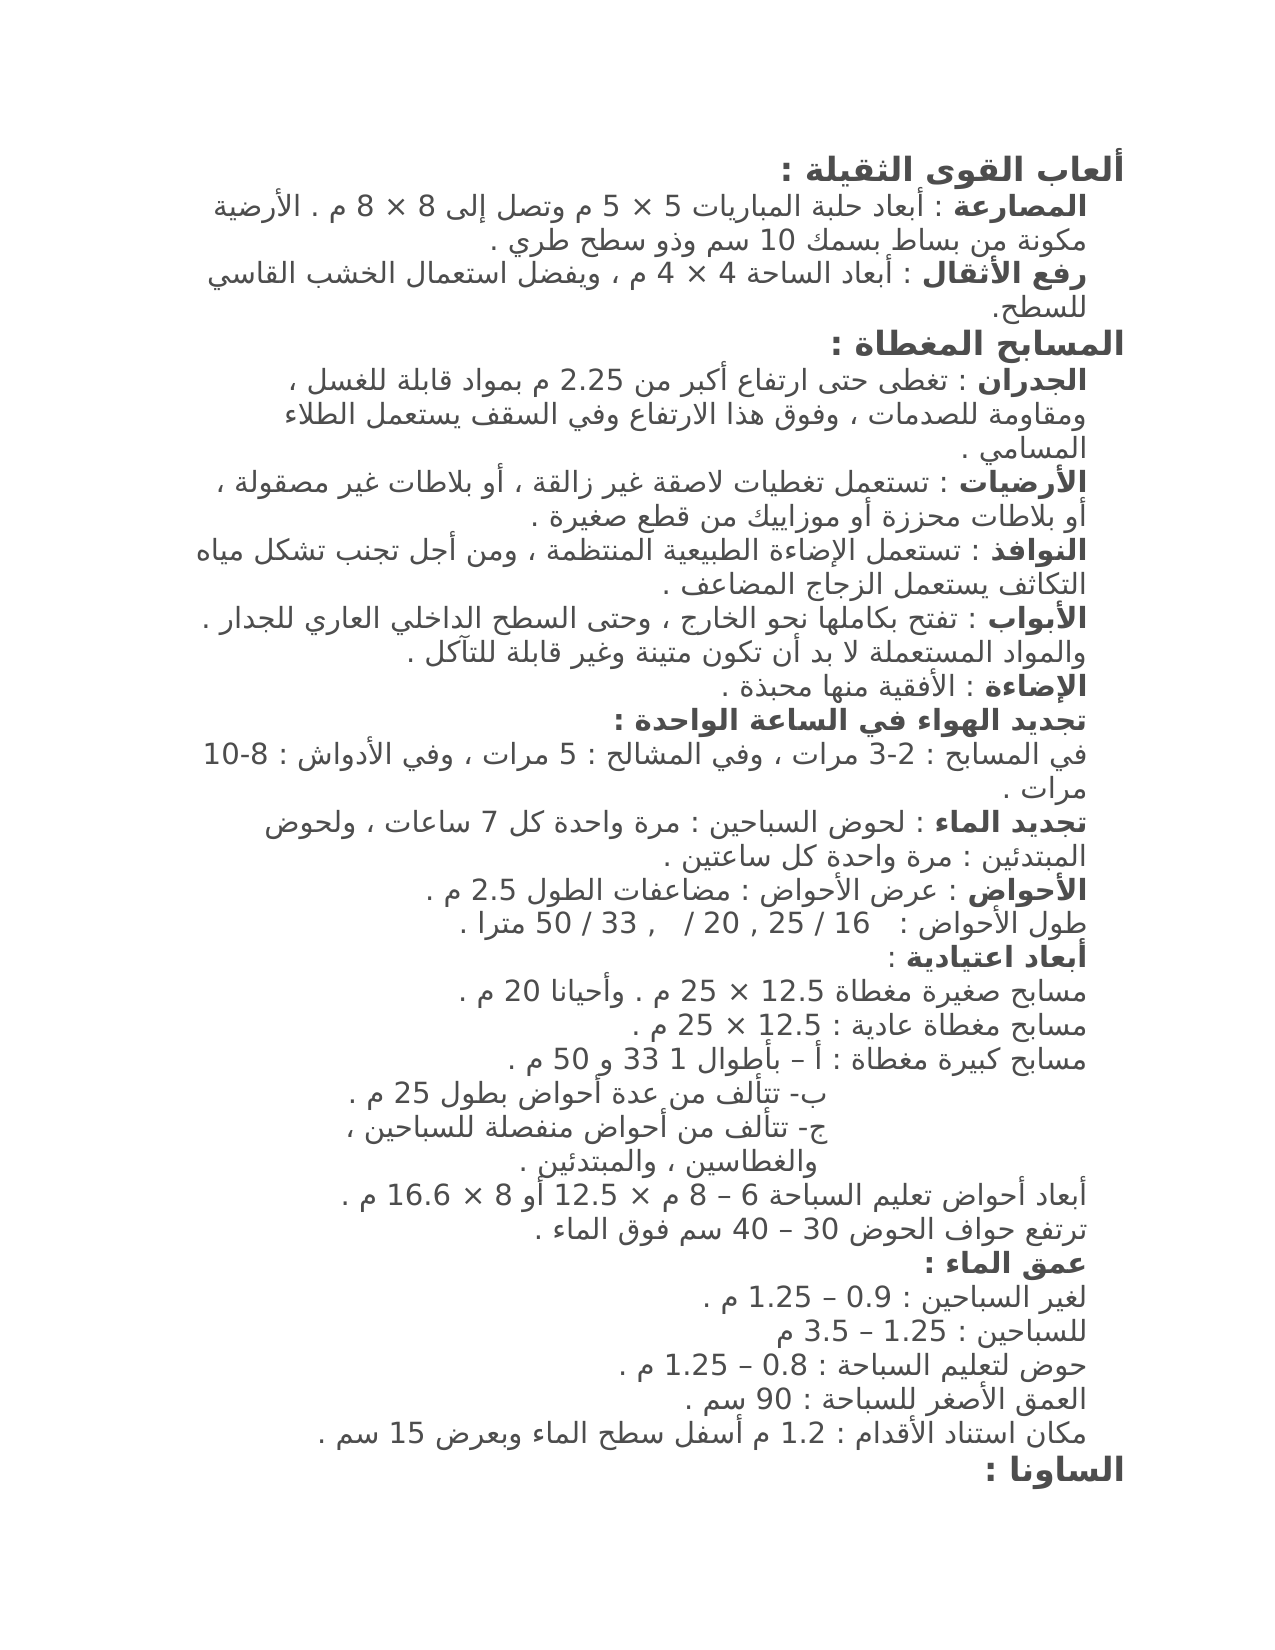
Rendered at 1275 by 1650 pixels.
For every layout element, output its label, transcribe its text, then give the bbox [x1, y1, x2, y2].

text في المسابح : 2-3 مرات ، وفي المشالح : 5 مرات ، وفي الأدواش : 8-10 مرات . [187, 737, 1087, 805]
text مسابح مغطاة عادية : 12.5 × 25 م . [187, 1009, 1087, 1043]
text ألعاب القوى الثقيلة : [187, 150, 1125, 189]
text رفع الأثقال : أبعاد الساحة 4 × 4 م ، ويفضل استعمال الخشب القاسي للسطح. [187, 257, 1087, 325]
text الجدران : تغطى حتى ارتفاع أكبر من 2.25 م بمواد قابلة للغسل ، ومقاومة للصدمات ، وفوق هذا الارتفاع وفي السقف يستعمل الطلاء المسامي . [187, 363, 1087, 465]
text العمق الأصغر للسباحة : 90 سم . [187, 1382, 1087, 1416]
text مسابح صغيرة مغطاة 12.5 × 25 م . وأحيانا 20 م . [187, 975, 1087, 1009]
text أبعاد اعتيادية : [187, 941, 1087, 975]
text تجديد الهواء في الساعة الواحدة : [187, 703, 1087, 737]
text الساونا : [187, 1450, 1125, 1489]
text أبعاد أحواض تعليم السباحة 6 – 8 م × 12.5 أو 8 × 16.6 م . [187, 1178, 1087, 1212]
text طول الأحواض : 16 / 25 , 20 / , 33 / 50 مترا . [187, 907, 1087, 941]
text المسابح المغطاة : [187, 325, 1125, 363]
text عمق الماء : [187, 1246, 1087, 1280]
text حوض لتعليم السباحة : 0.8 – 1.25 م . [187, 1348, 1087, 1382]
text ب- تتألف من عدة أحواض بطول 25 م . [187, 1077, 1087, 1111]
text والغطاسين ، والمبتدئين . [187, 1144, 1087, 1178]
text ترتفع حواف الحوض 30 – 40 سم فوق الماء . [187, 1212, 1087, 1246]
text للسباحين : 1.25 – 3.5 م [187, 1314, 1087, 1348]
text الأبواب : تفتح بكاملها نحو الخارج ، وحتى السطح الداخلي العاري للجدار . والمواد المستعملة لا بد أن تكون متينة وغير قابلة للتآكل . [187, 601, 1087, 669]
text تجديد الماء : لحوض السباحين : مرة واحدة كل 7 ساعات ، ولحوض المبتدئين : مرة واحدة كل ساعتين . [187, 805, 1087, 873]
text مسابح كبيرة مغطاة : أ – بأطوال 1 33 و 50 م . [187, 1043, 1087, 1077]
text لغير السباحين : 0.9 – 1.25 م . [187, 1280, 1087, 1314]
text النوافذ : تستعمل الإضاءة الطبيعية المنتظمة ، ومن أجل تجنب تشكل مياه التكاثف يستعمل الزجاج المضاعف . [187, 533, 1087, 601]
text مكان استناد الأقدام : 1.2 م أسفل سطح الماء وبعرض 15 سم . [187, 1416, 1087, 1450]
text ج- تتألف من أحواض منفصلة للسباحين ، [187, 1111, 1087, 1144]
text الأحواض : عرض الأحواض : مضاعفات الطول 2.5 م . [187, 873, 1087, 907]
text المصارعة : أبعاد حلبة المباريات 5 × 5 م وتصل إلى 8 × 8 م . الأرضية مكونة من بساط بسمك 10 سم وذو سطح طري . [187, 189, 1087, 257]
text الأرضيات : تستعمل تغطيات لاصقة غير زالقة ، أو بلاطات غير مصقولة ، أو بلاطات محززة أو موزاييك من قطع صغيرة . [187, 465, 1087, 533]
text الإضاءة : الأفقية منها محبذة . [187, 669, 1087, 703]
